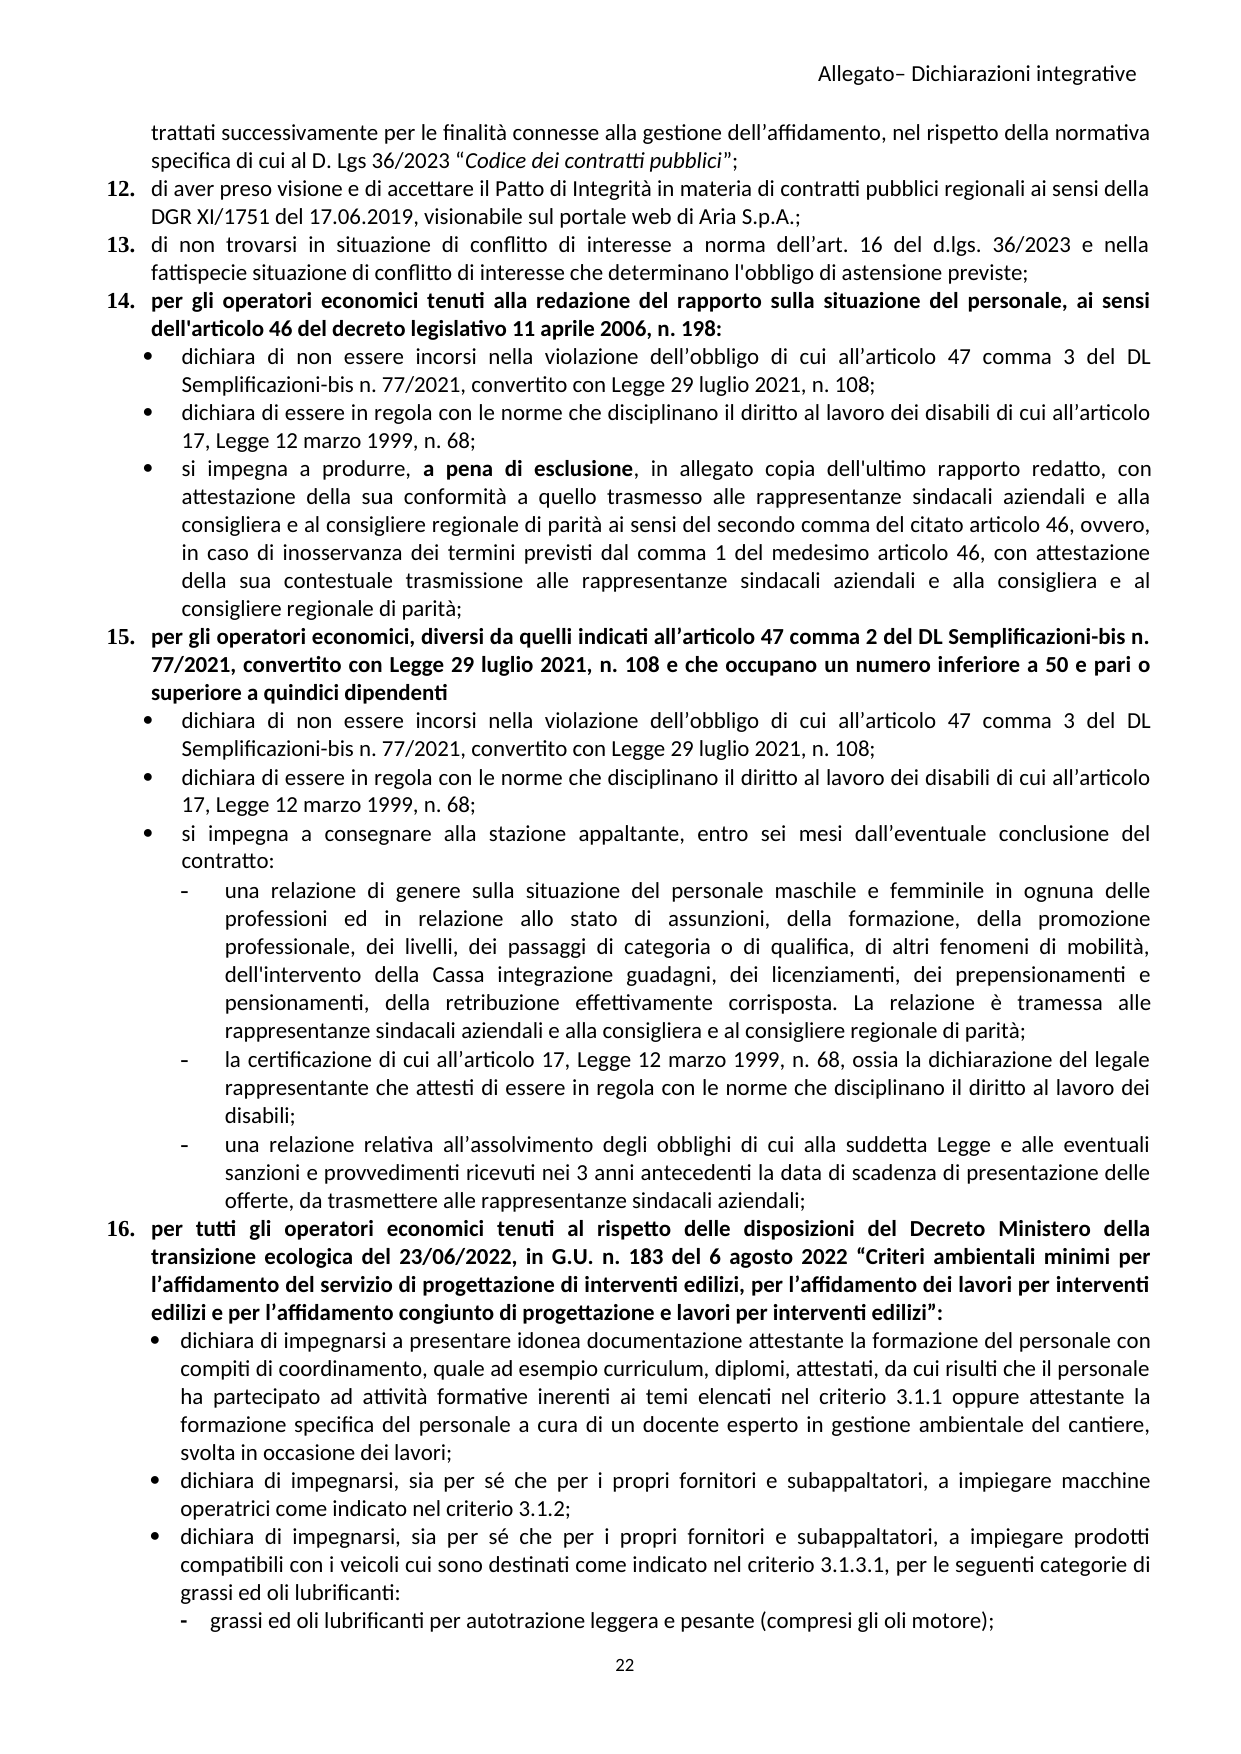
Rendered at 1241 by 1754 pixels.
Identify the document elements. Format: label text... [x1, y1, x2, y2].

list la certificazione di cui all’articolo 17, Legge 12 marzo 1999, n. 68, ossia la dichiarazione del legale rappresentante che attesti di essere in regola con le norme che disciplinano il diritto al lavoro dei disabili; [180, 1044, 1152, 1129]
list si impegna a consegnare alla stazione appaltante, entro sei mesi dall’eventuale conclusione del contratto: [144, 819, 1152, 875]
list per tutti gli operatori economici tenuti al rispetto delle disposizioni del Decreto Ministero della transizione ecologica del 23/06/2022, in G.U. n. 183 del 6 agosto 2022 “Criteri ambientali minimi per l’affidamento del servizio di progettazione di interventi edilizi, per l’affidamento dei lavori per interventi edilizi e per l’affidamento congiunto di progettazione e lavori per interventi edilizi”: [106, 1214, 1152, 1326]
list di non trovarsi in situazione di conflitto di interesse a norma dell’art. 16 del d.lgs. 36/2023 e nella fattispecie situazione di conflitto di interesse che determinano l'obbligo di astensione previste; [106, 230, 1152, 286]
list per gli operatori economici tenuti alla redazione del rapporto sulla situazione del personale, ai sensi dell'articolo 46 del decreto legislativo 11 aprile 2006, n. 198: [106, 286, 1152, 342]
list dichiara di non essere incorsi nella violazione dell’obbligo di cui all’articolo 47 comma 3 del DL Semplificazioni-bis n. 77/2021, convertito con Legge 29 luglio 2021, n. 108; [144, 342, 1152, 398]
list per gli operatori economici, diversi da quelli indicati all’articolo 47 comma 2 del DL Semplificazioni-bis n. 77/2021, convertito con Legge 29 luglio 2021, n. 108 e che occupano un numero inferiore a 50 e pari o superiore a quindici dipendenti [106, 622, 1152, 707]
list dichiara di essere in regola con le norme che disciplinano il diritto al lavoro dei disabili di cui all’articolo 17, Legge 12 marzo 1999, n. 68; [144, 398, 1152, 454]
list dichiara di non essere incorsi nella violazione dell’obbligo di cui all’articolo 47 comma 3 del DL Semplificazioni-bis n. 77/2021, convertito con Legge 29 luglio 2021, n. 108; [144, 707, 1152, 763]
list dichiara di essere in regola con le norme che disciplinano il diritto al lavoro dei disabili di cui all’articolo 17, Legge 12 marzo 1999, n. 68; [144, 763, 1152, 819]
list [106, 118, 1152, 174]
list dichiara di impegnarsi, sia per sé che per i propri fornitori e subappaltatori, a impiegare macchine operatrici come indicato nel criterio 3.1.2; [151, 1466, 1152, 1522]
list una relazione di genere sulla situazione del personale maschile e femminile in ognuna delle professioni ed in relazione allo stato di assunzioni, della formazione, della promozione professionale, dei livelli, dei passaggi di categoria o di qualifica, di altri fenomeni di mobilità, dell'intervento della Cassa integrazione guadagni, dei licenziamenti, dei prepensionamenti e pensionamenti, della retribuzione effettivamente corrisposta. La relazione è tramessa alle rappresentanze sindacali aziendali e alla consigliera e al consigliere regionale di parità; [180, 875, 1152, 1044]
list dichiara di impegnarsi a presentare idonea documentazione attestante la formazione del personale con compiti di coordinamento, quale ad esempio curriculum, diplomi, attestati, da cui risulti che il personale ha partecipato ad attività formative inerenti ai temi elencati nel criterio 3.1.1 oppure attestante la formazione specifica del personale a cura di un docente esperto in gestione ambientale del cantiere, svolta in occasione dei lavori; [151, 1326, 1152, 1466]
list grassi ed oli lubrificanti per autotrazione leggera e pesante (compresi gli oli motore); [180, 1606, 1152, 1634]
list dichiara di impegnarsi, sia per sé che per i propri fornitori e subappaltatori, a impiegare prodotti compatibili con i veicoli cui sono destinati come indicato nel criterio 3.1.3.1, per le seguenti categorie di grassi ed oli lubrificanti: [151, 1522, 1152, 1606]
list si impegna a produrre, a pena di esclusione, in allegato copia dell'ultimo rapporto redatto, con attestazione della sua conformità a quello trasmesso alle rappresentanze sindacali aziendali e alla consigliera e al consigliere regionale di parità ai sensi del secondo comma del citato articolo 46, ovvero, in caso di inosservanza dei termini previsti dal comma 1 del medesimo articolo 46, con attestazione della sua contestuale trasmissione alle rappresentanze sindacali aziendali e alla consigliera e al consigliere regionale di parità; [144, 454, 1152, 622]
list di aver preso visione e di accettare il Patto di Integrità in materia di contratti pubblici regionali ai sensi della DGR XI/1751 del 17.06.2019, visionabile sul portale web di Aria S.p.A.; [106, 174, 1152, 230]
list una relazione relativa all’assolvimento degli obblighi di cui alla suddetta Legge e alle eventuali sanzioni e provvedimenti ricevuti nei 3 anni antecedenti la data di scadenza di presentazione delle offerte, da trasmettere alle rappresentanze sindacali aziendali; [180, 1129, 1152, 1214]
